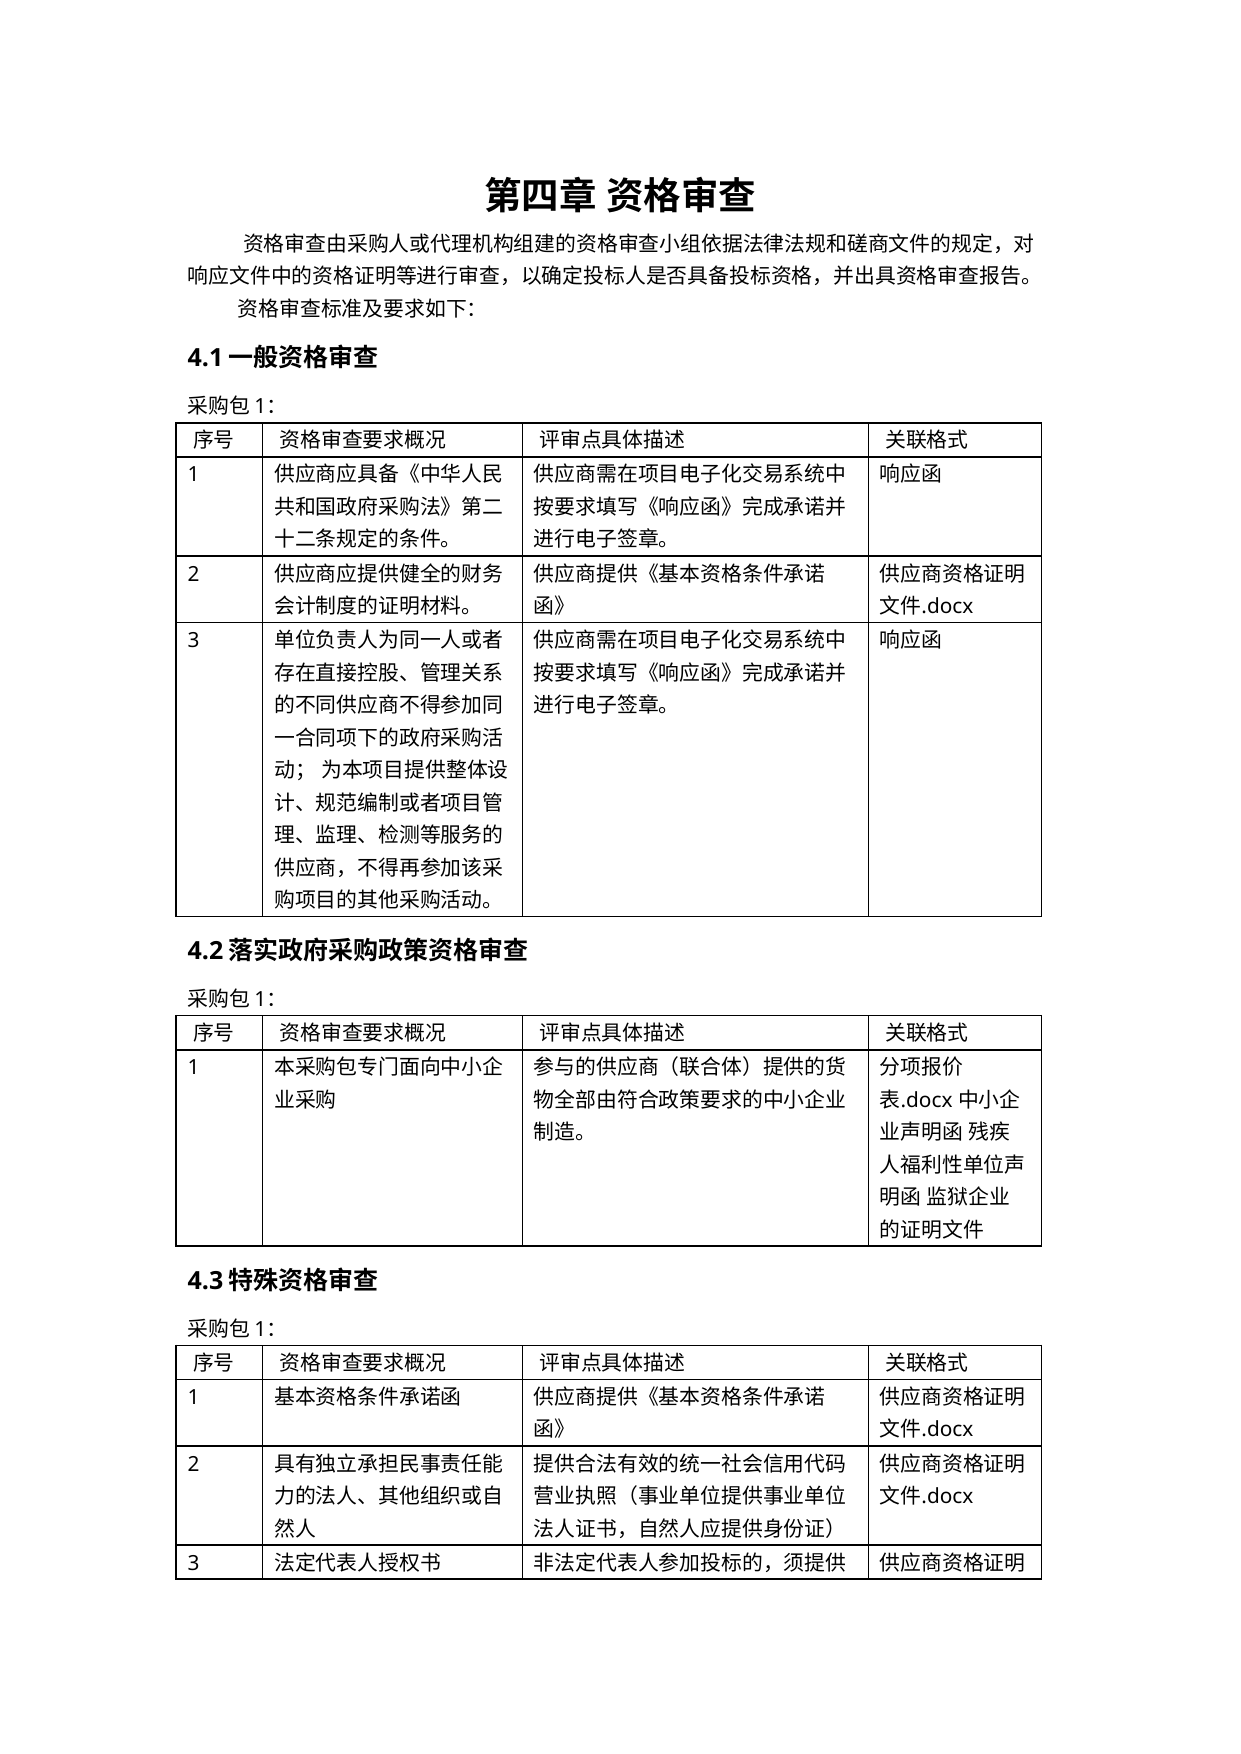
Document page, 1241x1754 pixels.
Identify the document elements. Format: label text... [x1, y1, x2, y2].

text 4.3特殊资格审查 [187, 1247, 1053, 1312]
table_header 序号 [177, 424, 262, 456]
table_cell 法定代表人授权书 [263, 1546, 522, 1578]
table_header 资格审查要求概况 [263, 1016, 522, 1049]
table_header 关联格式 [869, 1016, 1041, 1049]
table_cell 供应商提供《基本资格条件承诺函》 [523, 1380, 868, 1445]
table_cell 提供合法有效的统一社会信用代码营业执照（事业单位提供事业单位法人证书，自然人应提供身份证） [523, 1447, 868, 1544]
table_cell 1 [177, 1051, 262, 1245]
table_cell 基本资格条件承诺函 [263, 1380, 522, 1445]
table_cell 2 [177, 557, 262, 622]
text 采购包1： [187, 389, 1053, 422]
text 采购包1： [187, 1312, 1053, 1344]
table_cell 供应商提供《基本资格条件承诺函》 [523, 557, 868, 622]
table_cell 供应商资格证明文件.docx [869, 1380, 1041, 1445]
table_cell 单位负责人为同一人或者存在直接控股、管理关系的不同供应商不得参加同一合同项下的政府采购活动； 为本项目提供整体设计、规范编制或者项目管理、监理、检测等服务的供应商，不得再参加该采购项目的其他采购活动。 [263, 623, 522, 916]
table_cell 供应商资格证明文件.docx [869, 557, 1041, 622]
table_cell 响应函 [869, 623, 1041, 916]
table_cell 供应商资格证明文件.docx [869, 1447, 1041, 1544]
text 资格审查由采购人或代理机构组建的资格审查小组依据法律法规和磋商文件的规定，对响应文件中的资格证明等进行审查，以确定投标人是否具备投标资格，并出具资格审查报告。 [187, 227, 1053, 292]
table_header 评审点具体描述 [523, 1016, 868, 1049]
table_cell 1 [177, 1380, 262, 1445]
table_cell 3 [177, 623, 262, 916]
table_header 关联格式 [869, 1346, 1041, 1378]
table_header 资格审查要求概况 [263, 424, 522, 456]
table_cell 供应商需在项目电子化交易系统中按要求填写《响应函》完成承诺并进行电子签章。 [523, 458, 868, 555]
table_header 评审点具体描述 [523, 424, 868, 456]
table_cell 供应商应具备《中华人民共和国政府采购法》第二十二条规定的条件。 [263, 458, 522, 555]
table_header 评审点具体描述 [523, 1346, 868, 1378]
table_header 序号 [177, 1016, 262, 1049]
table_cell 1 [177, 458, 262, 555]
table_cell 参与的供应商（联合体）提供的货物全部由符合政策要求的中小企业制造。 [523, 1051, 868, 1245]
table_header 关联格式 [869, 424, 1041, 456]
table_cell 响应函 [869, 458, 1041, 555]
table_cell 供应商需在项目电子化交易系统中按要求填写《响应函》完成承诺并进行电子签章。 [523, 623, 868, 916]
table_cell 2 [177, 1447, 262, 1544]
table_cell 供应商资格证明文件.docx [869, 1546, 1041, 1578]
table_header 序号 [177, 1346, 262, 1378]
table_cell 本采购包专门面向中小企业采购 [263, 1051, 522, 1245]
text 资格审查标准及要求如下： [187, 292, 1053, 324]
table_cell 3 [177, 1546, 262, 1578]
text 第四章 资格审查 [187, 162, 1053, 227]
text 4.1一般资格审查 [187, 324, 1053, 389]
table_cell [523, 1546, 868, 1578]
text 采购包1： [187, 982, 1053, 1015]
table_cell 供应商应提供健全的财务会计制度的证明材料。 [263, 557, 522, 622]
table_cell 分项报价表.docx 中小企业声明函 残疾人福利性单位声明函 监狱企业的证明文件 [869, 1051, 1041, 1245]
text 4.2落实政府采购政策资格审查 [187, 917, 1053, 982]
table_cell 具有独立承担民事责任能力的法人、其他组织或自然人 [263, 1447, 522, 1544]
table_header 资格审查要求概况 [263, 1346, 522, 1378]
